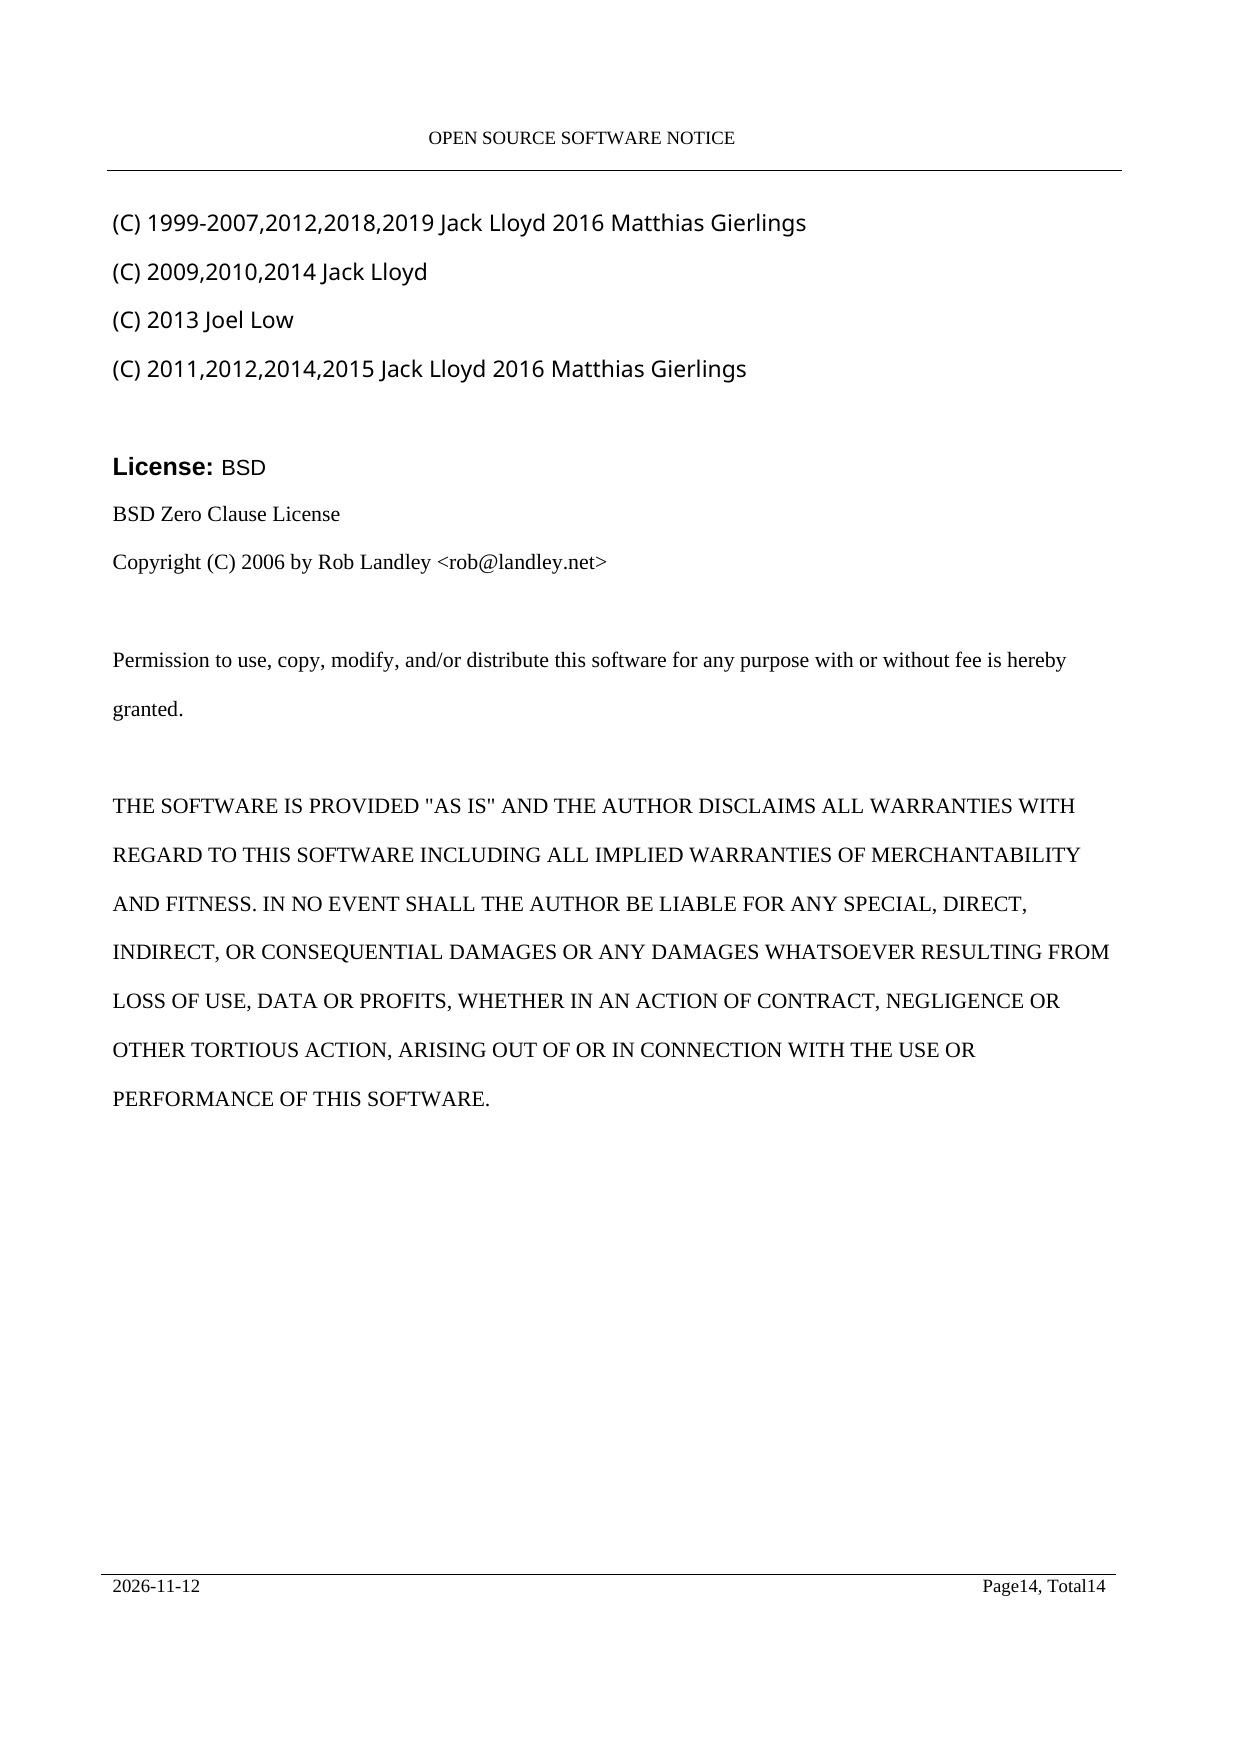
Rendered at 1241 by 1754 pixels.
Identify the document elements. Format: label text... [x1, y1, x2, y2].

text BSD Zero Clause License Copyright (C) 2006 by Rob Landley <rob@landley.net> Permission to use, copy, modify, and/or distribute this software for any purpose with or without fee is hereby granted. THE SOFTWARE IS PROVIDED "AS IS" AND THE AUTHOR DISCLAIMS ALL WARRANTIES WITH REGARD TO THIS SOFTWARE INCLUDING ALL IMPLIED WARRANTIES OF MERCHANTABILITY AND FITNESS. IN NO EVENT SHALL THE AUTHOR BE LIABLE FOR ANY SPECIAL, DIRECT, INDIRECT, OR CONSEQUENTIAL DAMAGES OR ANY DAMAGES WHATSOEVER RESULTING FROM LOSS OF USE, DATA OR PROFITS, WHETHER IN AN ACTION OF CONTRACT, NEGLIGENCE OR OTHER TORTIOUS ACTION, ARISING OUT OF OR IN CONNECTION WITH THE USE OR PERFORMANCE OF THIS SOFTWARE. [112, 497, 1128, 1163]
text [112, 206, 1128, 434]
text License: BSD [112, 450, 1128, 483]
